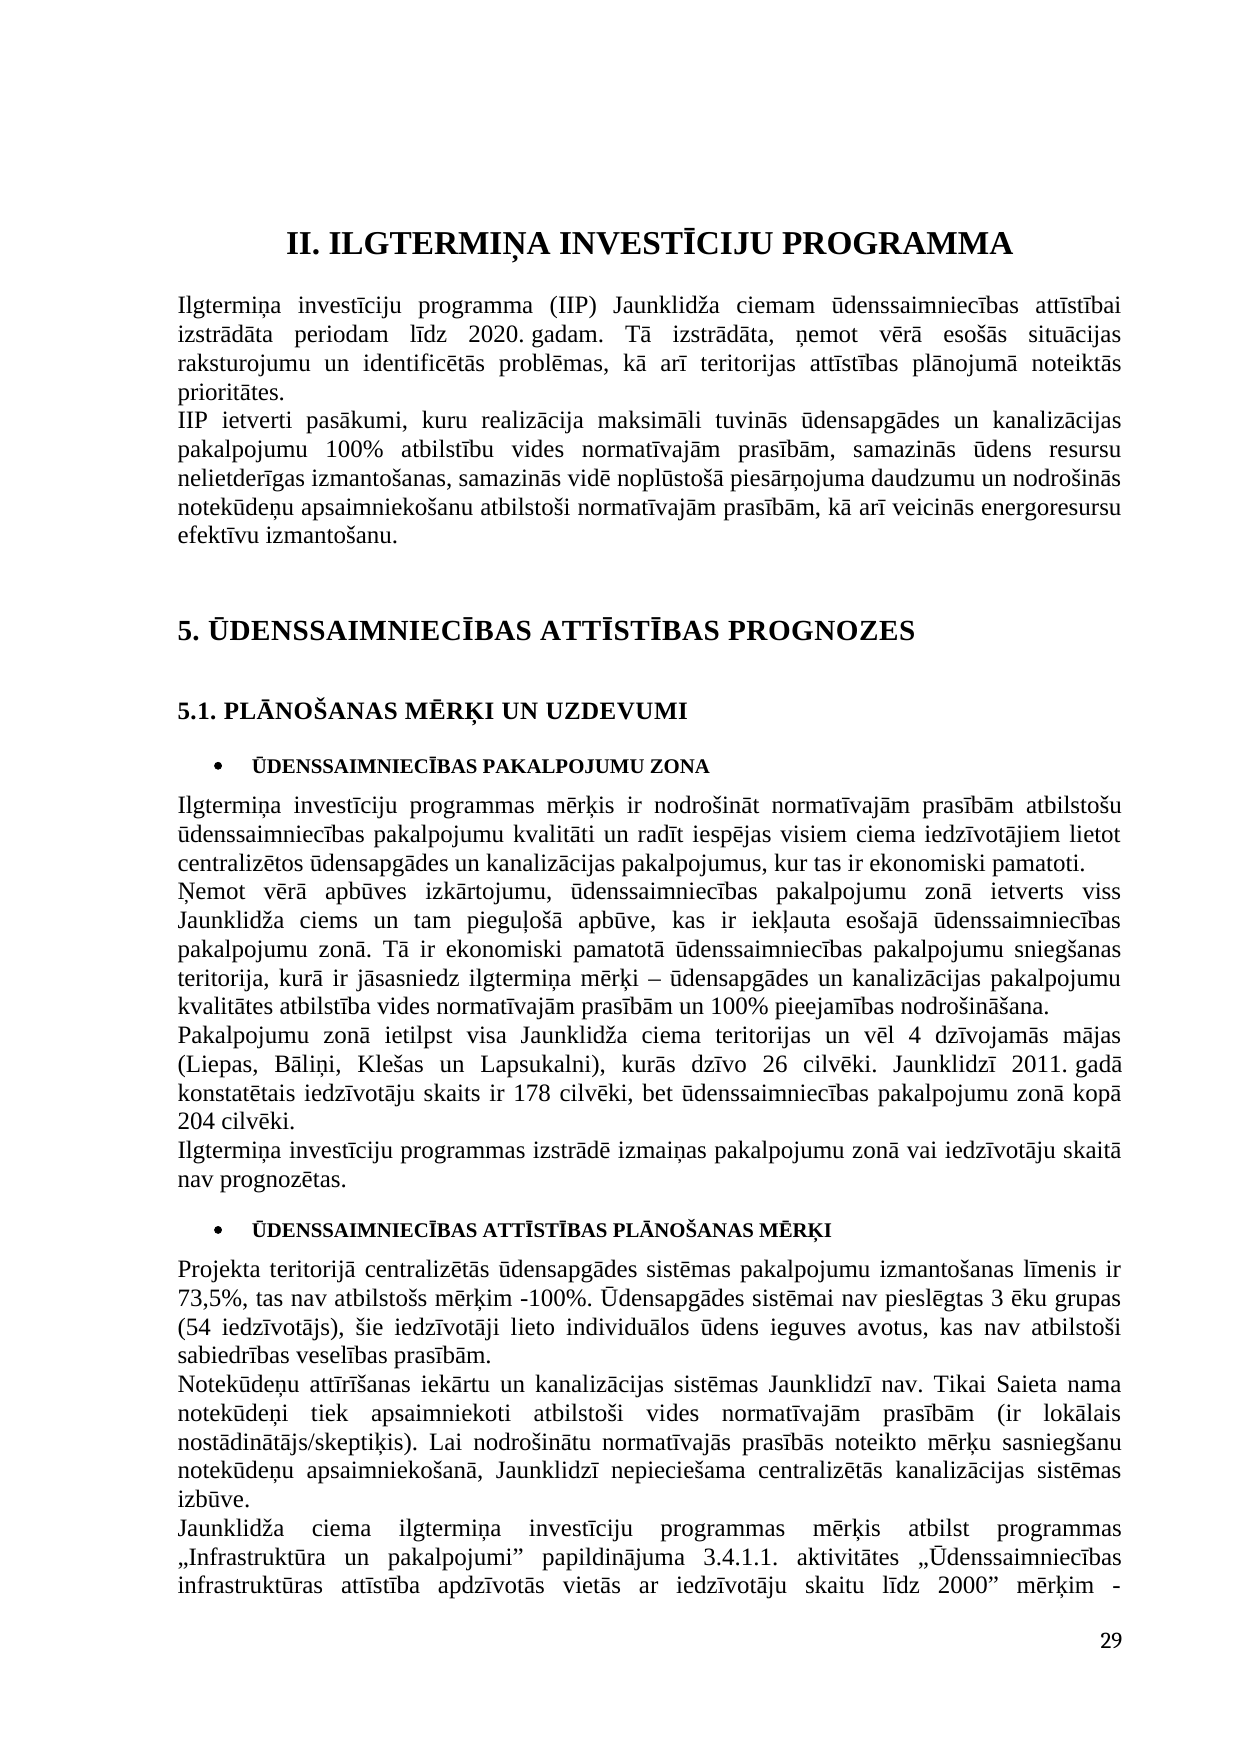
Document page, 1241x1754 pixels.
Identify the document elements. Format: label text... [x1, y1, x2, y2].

text Ņemot vērā apbūves izkārtojumu, ūdenssaimniecības pakalpojumu zonā ietverts viss Jaunklidža ciems un tam pieguļošā apbūve, kas ir iekļauta esošajā ūdenssaimniecības pakalpojumu zonā. Tā ir ekonomiski pamatotā ūdenssaimniecības pakalpojumu sniegšanas teritorija, kurā ir jāsasniedz ilgtermiņa mērķi – ūdensapgādes un kanalizācijas pakalpojumu kvalitātes atbilstība vides normatīvajām prasībām un 100% pieejamības nodrošināšana. [177, 876, 1122, 1020]
text Pakalpojumu zonā ietilpst visa Jaunklidža ciema teritorijas un vēl 4 dzīvojamās mājas (Liepas, Bāliņi, Klešas un Lapsukalni), kurās dzīvo 26 cilvēki. Jaunklidzī 2011. gadā konstatētais iedzīvotāju skaits ir 178 cilvēki, bet ūdenssaimniecības pakalpojumu zonā kopā 204 cilvēki. [177, 1020, 1122, 1135]
text IIP ietverti pasākumi, kuru realizācija maksimāli tuvinās ūdensapgādes un kanalizācijas pakalpojumu 100% atbilstību vides normatīvajām prasībām, samazinās ūdens resursu nelietderīgas izmantošanas, samazinās vidē noplūstošā piesārņojuma daudzumu un nodrošinās notekūdeņu apsaimniekošanu atbilstoši normatīvajām prasībām, kā arī veicinās energoresursu efektīvu izmantošanu. [177, 406, 1122, 549]
subtitle 5. ŪDENSSAIMNIECĪBAS ATTĪSTĪBAS PROGNOZES [177, 613, 1122, 646]
text Ilgtermiņa investīciju programma (IIP) Jaunklidža ciemam ūdenssaimniecības attīstībai izstrādāta periodam līdz 2020. gadam. Tā izstrādāta, ņemot vērā esošās situācijas raksturojumu un identificētās problēmas, kā arī teritorijas attīstības plānojumā noteiktās prioritātes. [177, 291, 1122, 406]
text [177, 1513, 1122, 1599]
list ŪDENSSAIMNIECĪBAS PAKALPOJUMU ZONA [214, 754, 1122, 778]
text II. ILGTERMIŅA INVESTĪCIJU PROGRAMMA [177, 223, 1122, 262]
text Projekta teritorijā centralizētās ūdensapgādes sistēmas pakalpojumu izmantošanas līmenis ir 73,5%, tas nav atbilstošs mērķim -100%. Ūdensapgādes sistēmai nav pieslēgtas 3 ēku grupas (54 iedzīvotājs), šie iedzīvotāji lieto individuālos ūdens ieguves avotus, kas nav atbilstoši sabiedrības veselības prasībām. [177, 1254, 1122, 1369]
text Notekūdeņu attīrīšanas iekārtu un kanalizācijas sistēmas Jaunklidzī nav. Tikai Saieta nama notekūdeņi tiek apsaimniekoti atbilstoši vides normatīvajām prasībām (ir lokālais nostādinātājs/skeptiķis). Lai nodrošinātu normatīvajās prasībās noteikto mērķu sasniegšanu notekūdeņu apsaimniekošanā, Jaunklidzī nepieciešama centralizētās kanalizācijas sistēmas izbūve. [177, 1369, 1122, 1513]
subtitle 5.1. PLĀNOŠANAS MĒRĶI UN UZDEVUMI [177, 696, 1122, 725]
text Ilgtermiņa investīciju programmas izstrādē izmaiņas pakalpojumu zonā vai iedzīvotāju skaitā nav prognozētas. [177, 1135, 1122, 1193]
list ŪDENSSAIMNIECĪBAS ATTĪSTĪBAS PLĀNOŠANAS MĒRĶI [214, 1218, 1122, 1242]
text Ilgtermiņa investīciju programmas mērķis ir nodrošināt normatīvajām prasībām atbilstošu ūdenssaimniecības pakalpojumu kvalitāti un radīt iespējas visiem ciema iedzīvotājiem lietot centralizētos ūdensapgādes un kanalizācijas pakalpojumus, kur tas ir ekonomiski pamatoti. [177, 790, 1122, 876]
